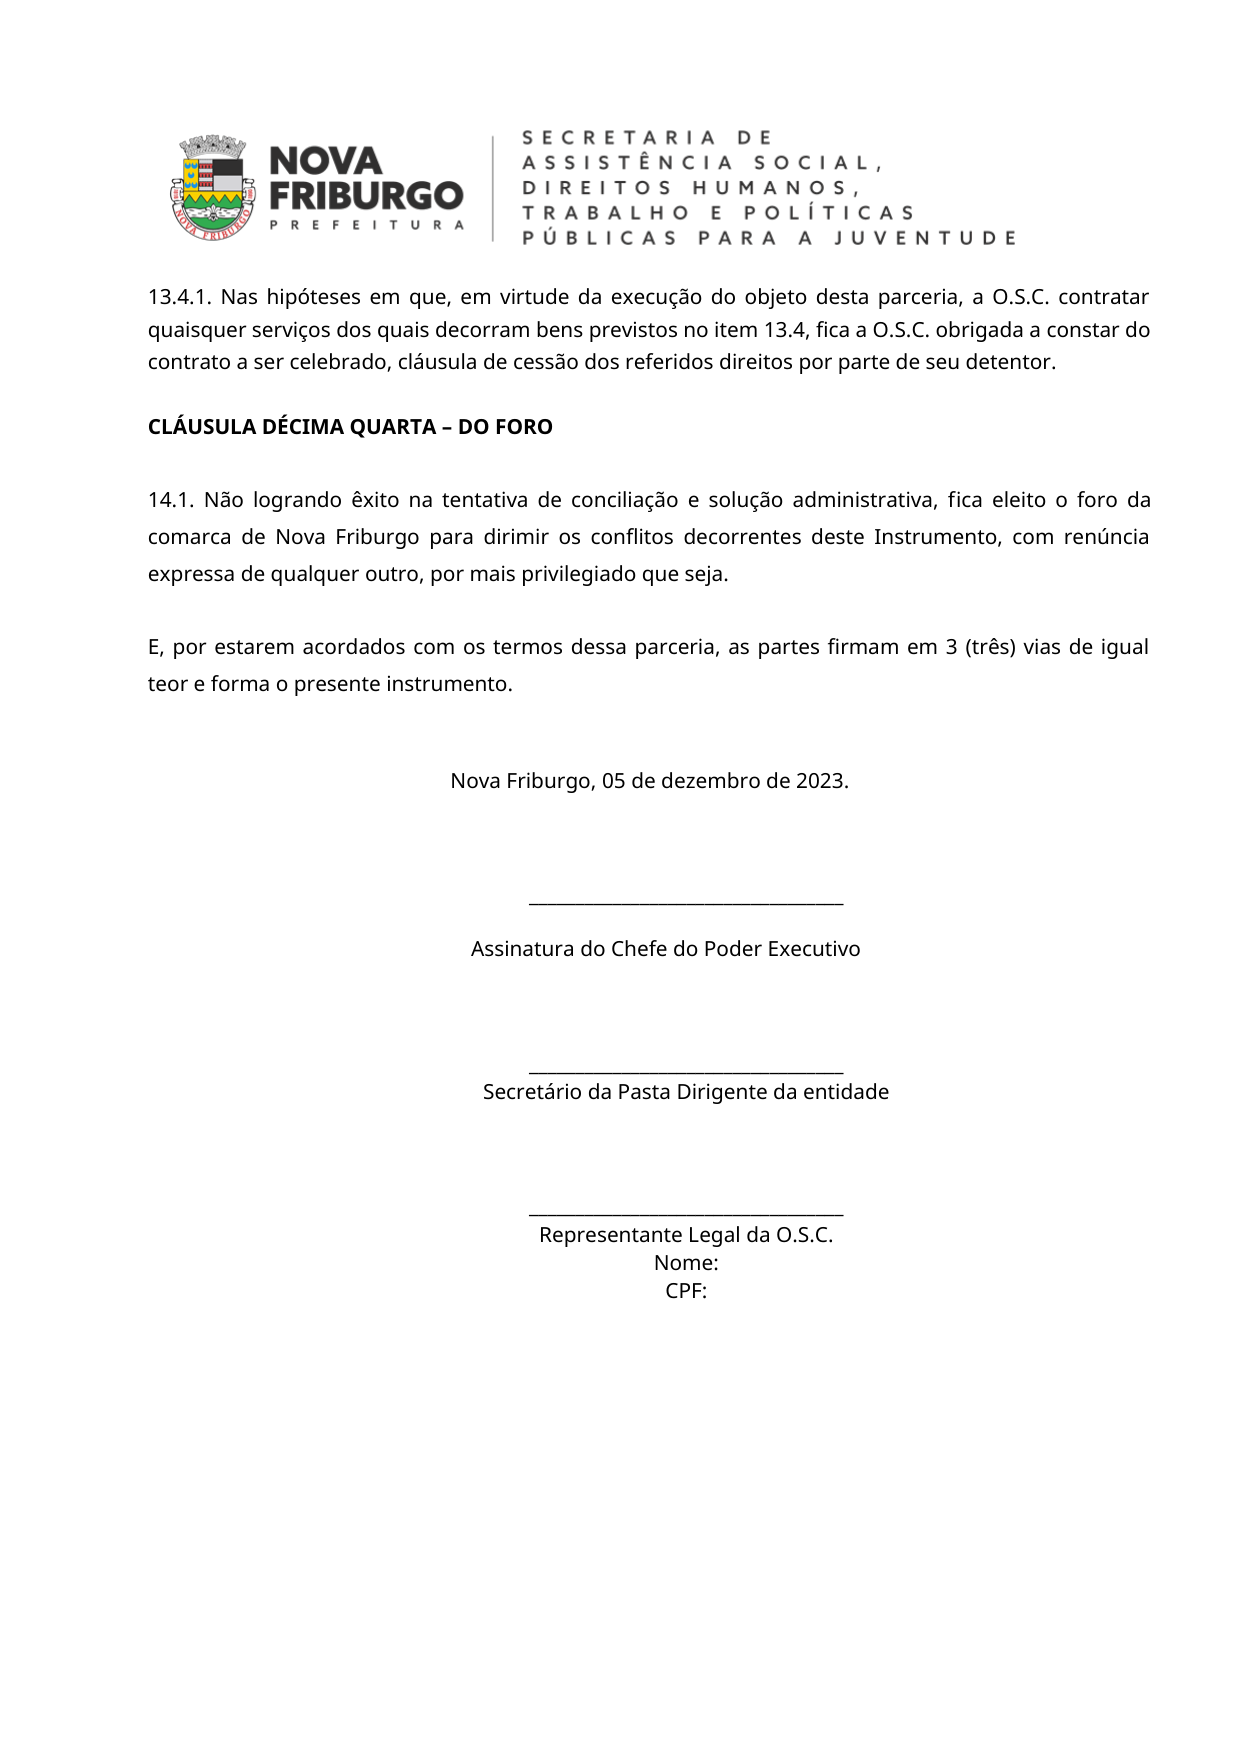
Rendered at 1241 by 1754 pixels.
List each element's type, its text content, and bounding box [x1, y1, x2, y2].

text 13.4.1. Nas hipóteses em que, em virtude da execução do objeto desta parceria, a O.S.C. contratar quaisquer serviços dos quais decorram bens previstos no item 13.4, fica a O.S.C. obrigada a constar do contrato a ser celebrado, cláusula de cessão dos referidos direitos por parte de seu detentor. [148, 282, 1152, 376]
text __________________________________ [148, 1049, 1225, 1077]
text E, por estarem acordados com os termos dessa parceria, as partes firmam em 3 (três) vias de igual teor e forma o presente instrumento. [148, 632, 1152, 698]
text Nova Friburgo, 05 de dezembro de 2023. [148, 767, 1152, 795]
picture [147, 101, 1034, 262]
text Secretário da Pasta Dirigente da entidade [148, 1077, 1225, 1106]
text CLÁUSULA DÉCIMA QUARTA – DO FORO [148, 412, 1152, 441]
text __________________________________ [148, 1191, 1225, 1220]
text CPF: [148, 1277, 1225, 1305]
text 14.1. Não logrando êxito na tentativa de conciliação e solução administrativa, fica eleito o foro da comarca de Nova Friburgo para dirimir os conflitos decorrentes deste Instrumento, com renúncia expressa de qualquer outro, por mais privilegiado que seja. [148, 485, 1152, 587]
text Nome: [148, 1248, 1225, 1277]
text Assinatura do Chefe do Poder Executivo [148, 934, 1152, 962]
text __________________________________ [148, 880, 1225, 909]
text Representante Legal da O.S.C. [148, 1220, 1225, 1248]
